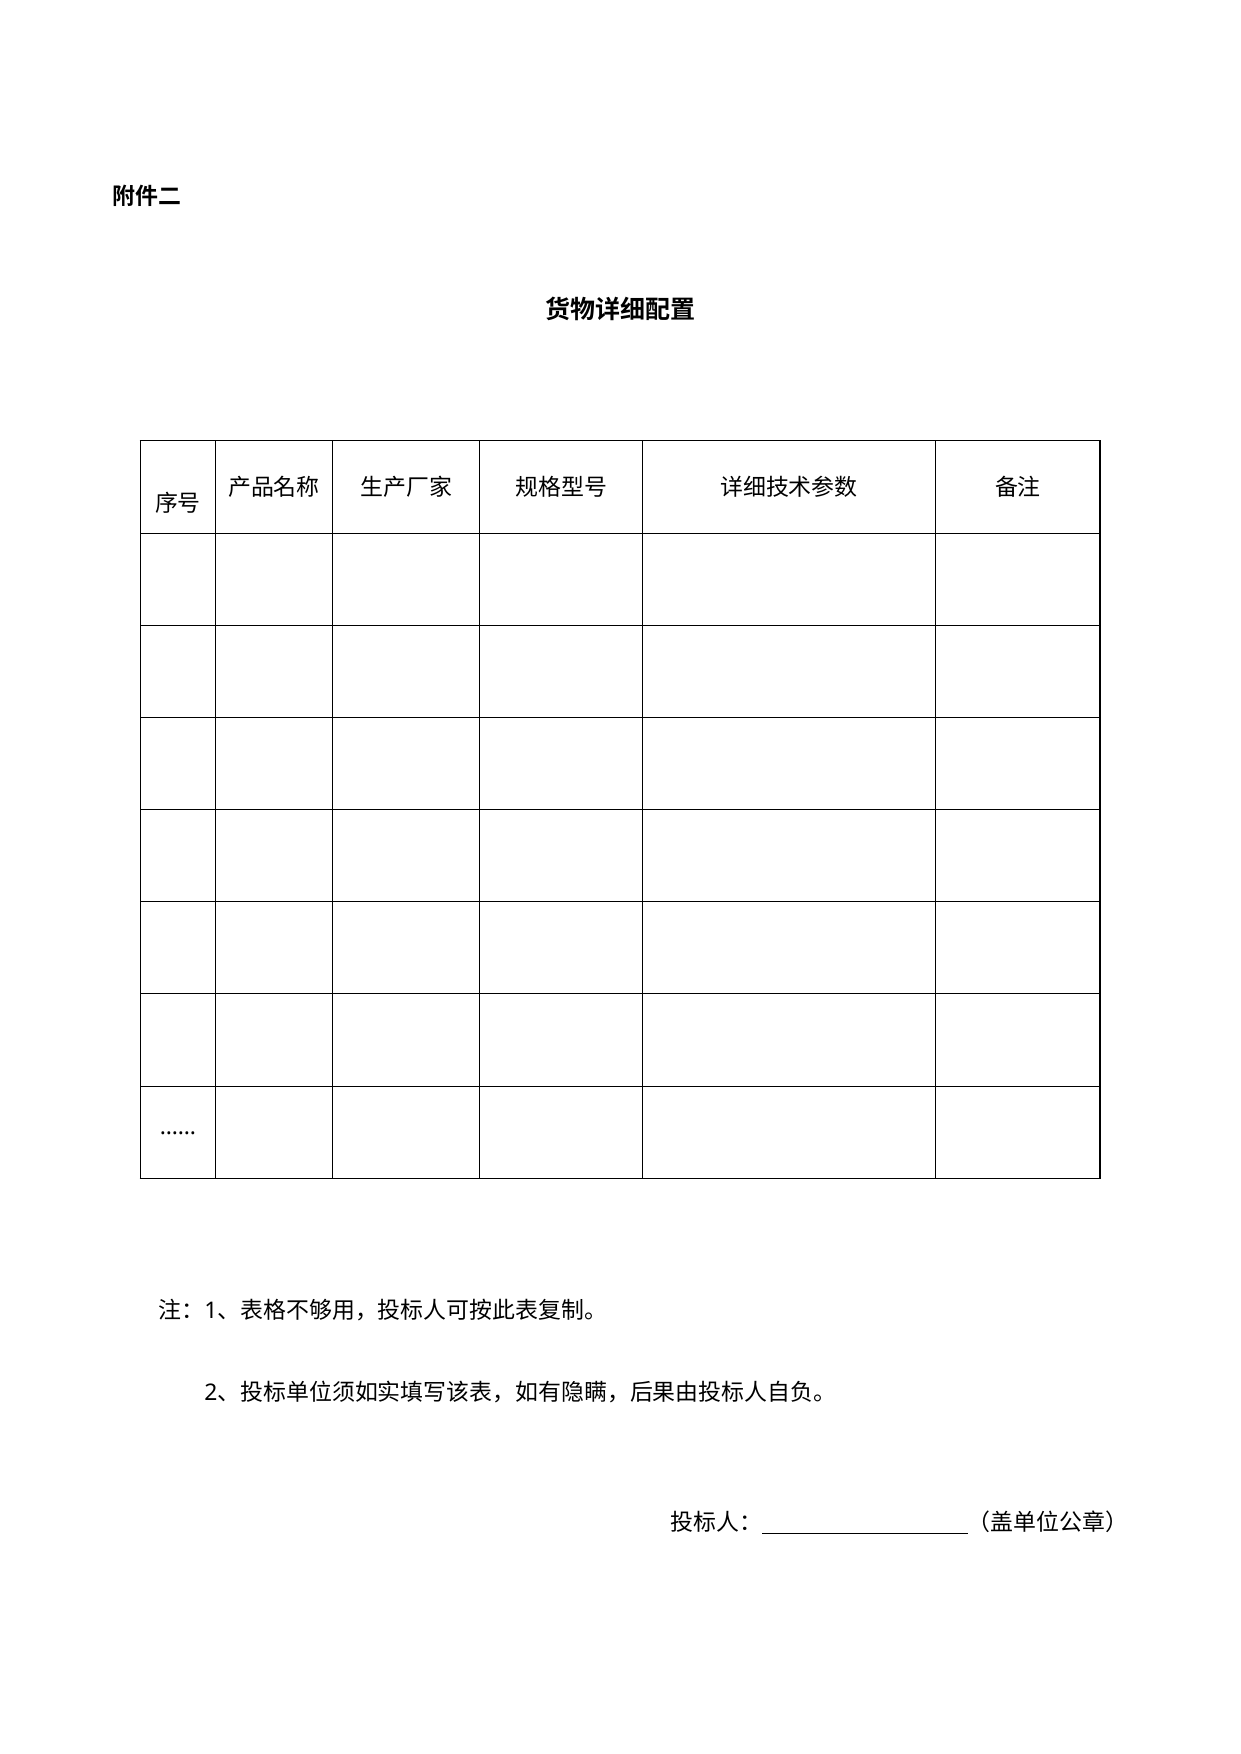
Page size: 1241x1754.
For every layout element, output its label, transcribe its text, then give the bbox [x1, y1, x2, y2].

table_cell [936, 626, 1099, 717]
text 附件二 [112, 162, 1128, 227]
table_cell [333, 626, 479, 717]
table_cell [936, 902, 1099, 993]
table_cell [333, 534, 479, 624]
table_cell [480, 810, 642, 901]
table_header 备注 [936, 441, 1099, 532]
table_cell [141, 626, 215, 717]
table_cell [480, 902, 642, 993]
table_cell [333, 810, 479, 901]
table_cell [141, 994, 215, 1086]
table_cell [216, 994, 332, 1086]
table_cell …… [141, 1087, 215, 1178]
table_header 序号 [141, 441, 215, 532]
table_cell [643, 810, 935, 901]
table_cell [936, 1087, 1099, 1178]
table_cell [333, 1087, 479, 1178]
table_cell [216, 902, 332, 993]
table_cell [643, 534, 935, 624]
text 注：1、表格不够用，投标人可按此表复制。 [112, 1276, 1128, 1341]
table_cell [333, 718, 479, 809]
table_cell [216, 718, 332, 809]
table_cell [643, 626, 935, 717]
text 投标人： （盖单位公章） [112, 1488, 1128, 1553]
table_cell [480, 994, 642, 1086]
table_cell [643, 718, 935, 809]
table_cell [480, 534, 642, 624]
table_cell [141, 718, 215, 809]
table_cell [216, 810, 332, 901]
table_cell [936, 810, 1099, 901]
text 2、投标单位须如实填写该表，如有隐瞒，后果由投标人自负。 [112, 1358, 1128, 1423]
table_header 详细技术参数 [643, 441, 935, 532]
table_cell [936, 994, 1099, 1086]
table_cell [216, 534, 332, 624]
table_cell [216, 1087, 332, 1178]
table_cell [333, 994, 479, 1086]
table_cell [643, 994, 935, 1086]
table_cell [936, 534, 1099, 624]
table_cell [216, 626, 332, 717]
table_cell [936, 718, 1099, 809]
table_cell [333, 902, 479, 993]
table_cell [480, 626, 642, 717]
table_cell [141, 902, 215, 993]
table_cell [141, 534, 215, 624]
table_header 生产厂家 [333, 441, 479, 532]
text 货物详细配置 [112, 275, 1128, 340]
table_header 规格型号 [480, 441, 642, 532]
table_cell [643, 902, 935, 993]
table_cell [141, 810, 215, 901]
table_cell [480, 718, 642, 809]
table_header 产品名称 [216, 441, 332, 532]
table_cell [643, 1087, 935, 1178]
table_cell [480, 1087, 642, 1178]
